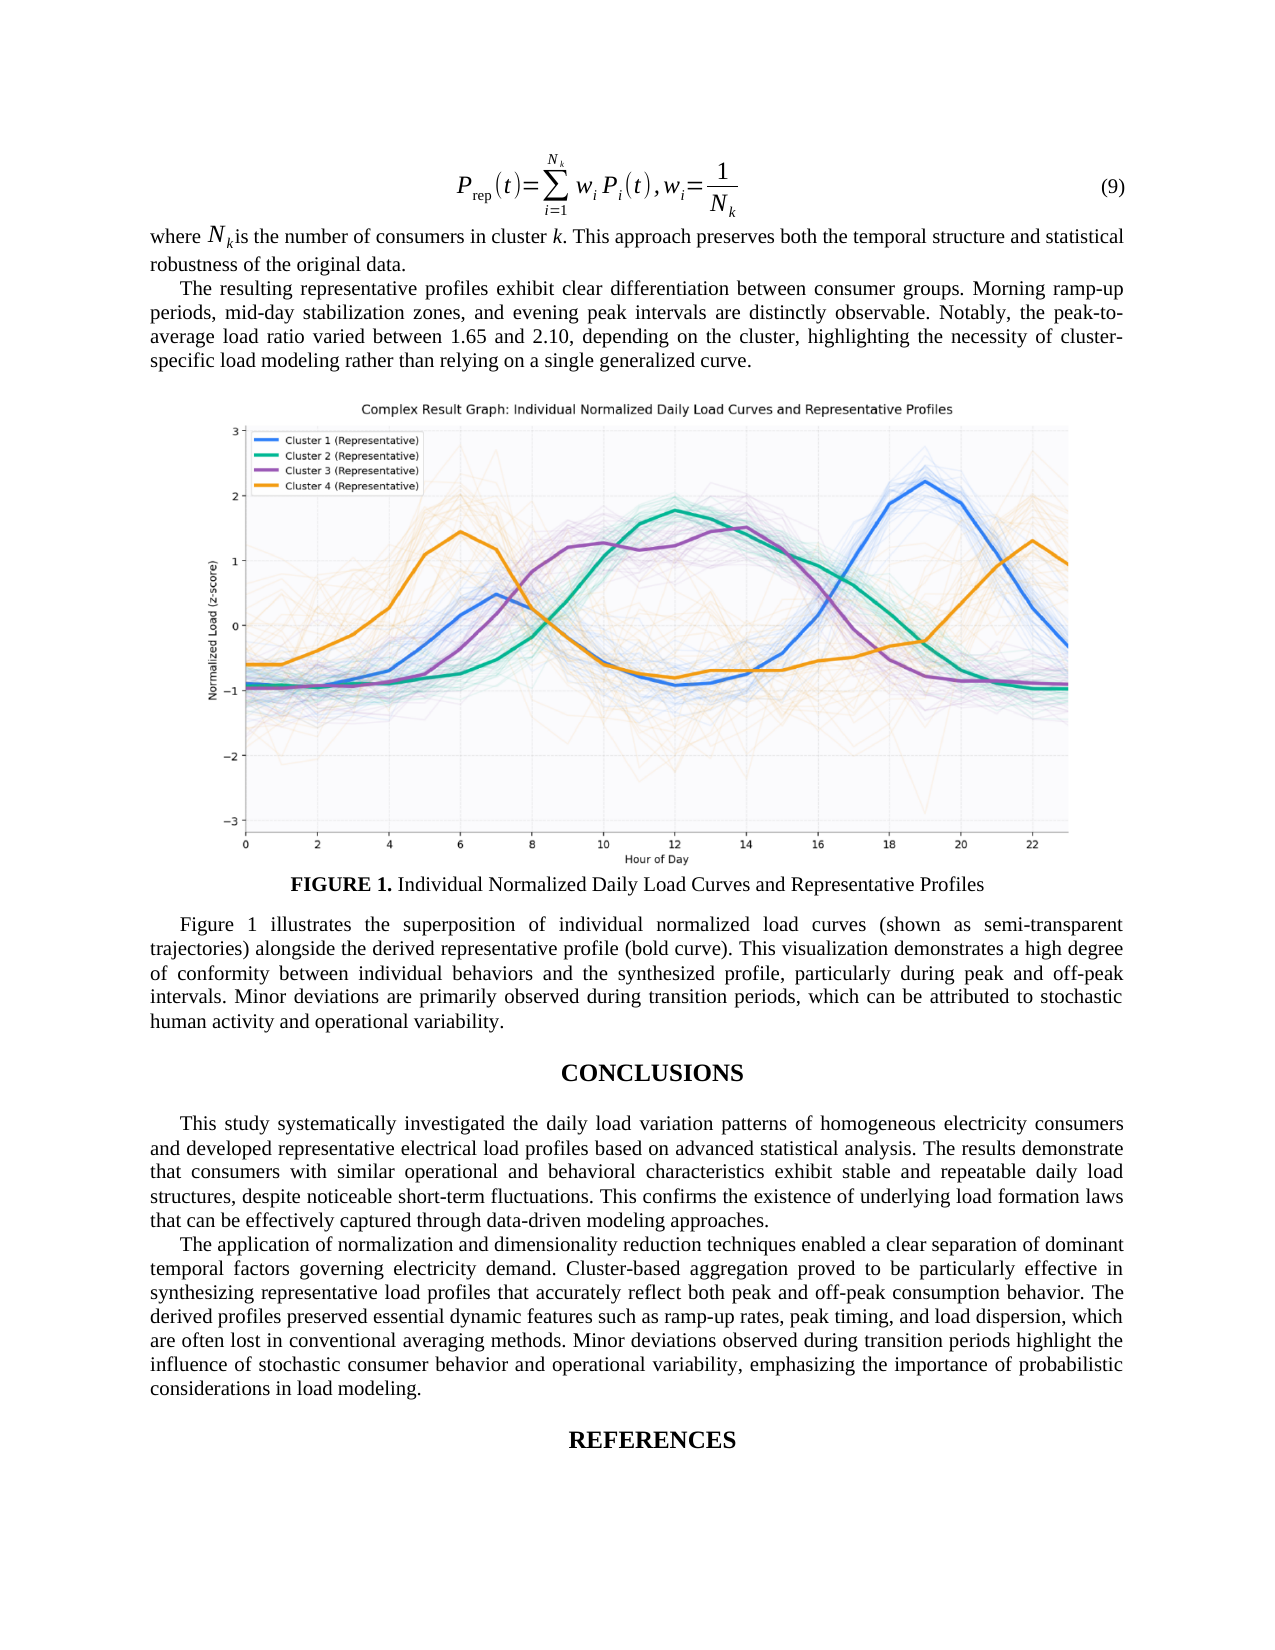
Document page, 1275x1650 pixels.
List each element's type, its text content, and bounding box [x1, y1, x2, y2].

text The resulting representative profiles exhibit clear differentiation between consumer groups. Morning ramp-up periods, mid-day stabilization zones, and evening peak intervals are distinctly observable. Notably, the peak-to-average load ratio varied between 1.65 and 2.10, depending on the cluster, highlighting the necessity of cluster-specific load modeling rather than relying on a single generalized curve. [150, 276, 1125, 372]
text This study systematically investigated the daily load variation patterns of homogeneous electricity consumers and developed representative electrical load profiles based on advanced statistical analysis. The results demonstrate that consumers with similar operational and behavioral characteristics exhibit stable and repeatable daily load structures, despite noticeable short-term fluctuations. This confirms the existence of underlying load formation laws that can be effectively captured through data-driven modeling approaches. [150, 1111, 1125, 1232]
text where is the number of consumers in cluster k. This approach preserves both the temporal structure and statistical robustness of the original data. [150, 220, 1125, 276]
picture [201, 397, 1074, 872]
text The application of normalization and dimensionality reduction techniques enabled a clear separation of dominant temporal factors governing electricity demand. Cluster-based aggregation proved to be particularly effective in synthesizing representative load profiles that accurately reflect both peak and off-peak consumption behavior. The derived profiles preserved essential dynamic features such as ramp-up rates, peak timing, and load dispersion, which are often lost in conventional averaging methods. Minor deviations observed during transition periods highlight the influence of stochastic consumer behavior and operational variability, emphasizing the importance of probabilistic considerations in load modeling. [150, 1232, 1125, 1400]
text FIGURE 1. Individual Normalized Daily Load Curves and Representative Profiles [150, 872, 1125, 896]
text CONCLUSIONS [150, 1058, 1125, 1086]
text (9) [150, 150, 1125, 220]
text Figure 1 illustrates the superposition of individual normalized load curves (shown as semi-transparent trajectories) alongside the derived representative profile (bold curve). This visualization demonstrates a high degree of conformity between individual behaviors and the synthesized profile, particularly during peak and off-peak intervals. Minor deviations are primarily observed during transition periods, which can be attributed to stochastic human activity and operational variability. [150, 912, 1125, 1033]
text REFERENCES [150, 1425, 1125, 1454]
